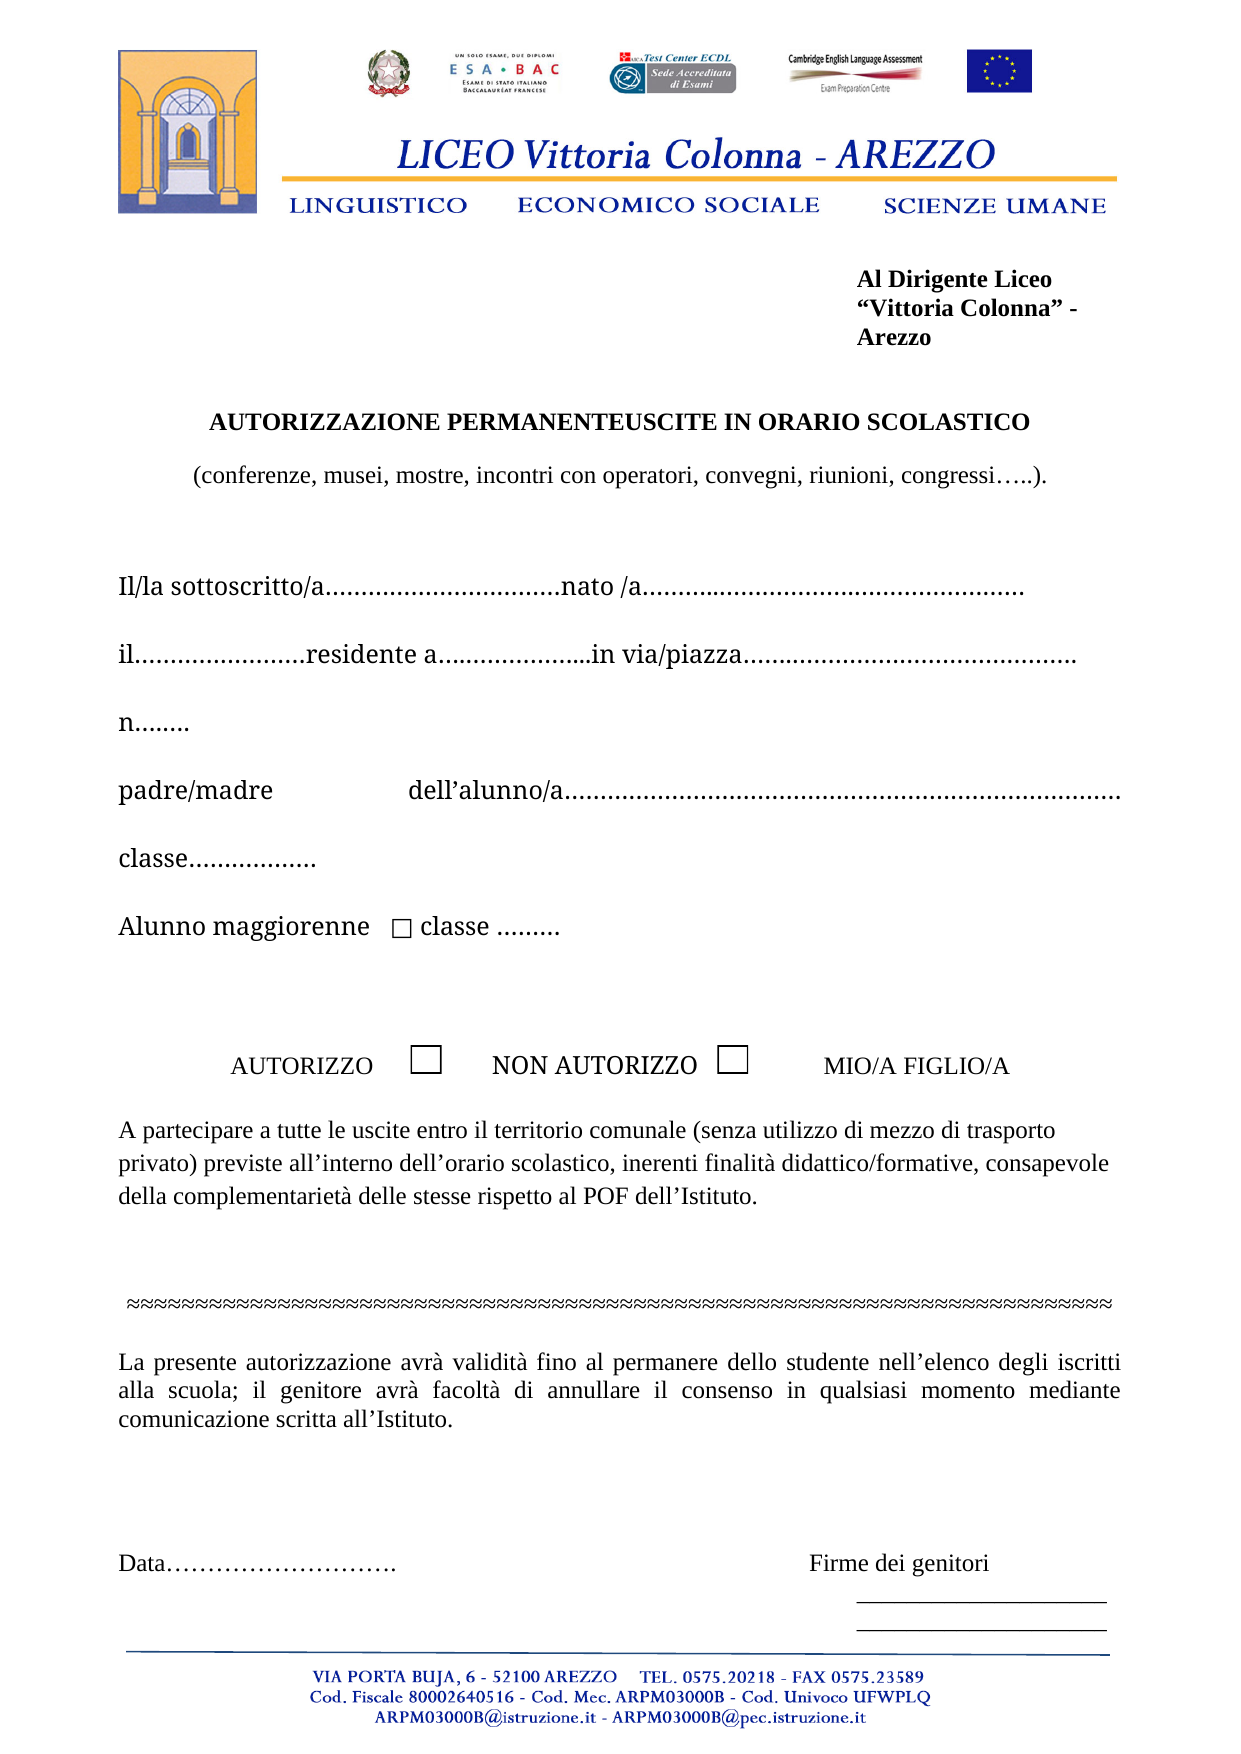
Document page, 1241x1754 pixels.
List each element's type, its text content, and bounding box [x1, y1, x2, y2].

text Il/la sottoscritto/a……………………………nato /a………..……………….…………………… [118, 568, 1122, 602]
text (conferenze, musei, mostre, incontri con operatori, convegni, riunioni, congressi…..). [118, 461, 1122, 489]
text ____________________ [118, 1577, 1122, 1605]
text A partecipare a tutte le uscite entro il territorio comunale (senza utilizzo di mezzo di trasporto privato) previste all’interno dell’orario scolastico, inerenti finalità didattico/formative, consapevole della complementarietà delle stesse rispetto al POF dell’Istituto. [118, 1115, 1122, 1210]
text AUTORIZZO NON AUTORIZZO MIO/A FIGLIO/A [118, 1045, 1122, 1081]
text ≈≈≈≈≈≈≈≈≈≈≈≈≈≈≈≈≈≈≈≈≈≈≈≈≈≈≈≈≈≈≈≈≈≈≈≈≈≈≈≈≈≈≈≈≈≈≈≈≈≈≈≈≈≈≈≈≈≈≈≈≈≈≈≈≈≈≈≈≈≈≈≈ [118, 1289, 1122, 1318]
text ____________________ [783, 1605, 1122, 1634]
text padre/madre dell’alunno/a……………………………………………………………………classe……………… [118, 773, 1122, 875]
text Data………………………. Firme dei genitori [118, 1548, 1122, 1577]
text AUTORIZZAZIONE PERMANENTEUSCITE IN ORARIO SCOLASTICO [118, 407, 1122, 435]
picture [118, 44, 1122, 219]
text n….…. [118, 704, 1122, 738]
picture [410, 1045, 442, 1074]
picture [307, 1666, 934, 1730]
picture [717, 1045, 749, 1074]
text il……………………residente a….……………...in via/piazza…….…………………………………. [118, 636, 1122, 670]
text Al Dirigente Liceo “Vittoria Colonna” - Arezzo [857, 264, 1122, 351]
text La presente autorizzazione avrà validità fino al permanere dello studente nell’elenco degli iscritti alla scuola; il genitore avrà facoltà di annullare il consenso in qualsiasi momento mediante comunicazione scritta all’Istituto. [118, 1347, 1122, 1433]
text Alunno maggiorenne □ classe ……… [118, 909, 1122, 943]
